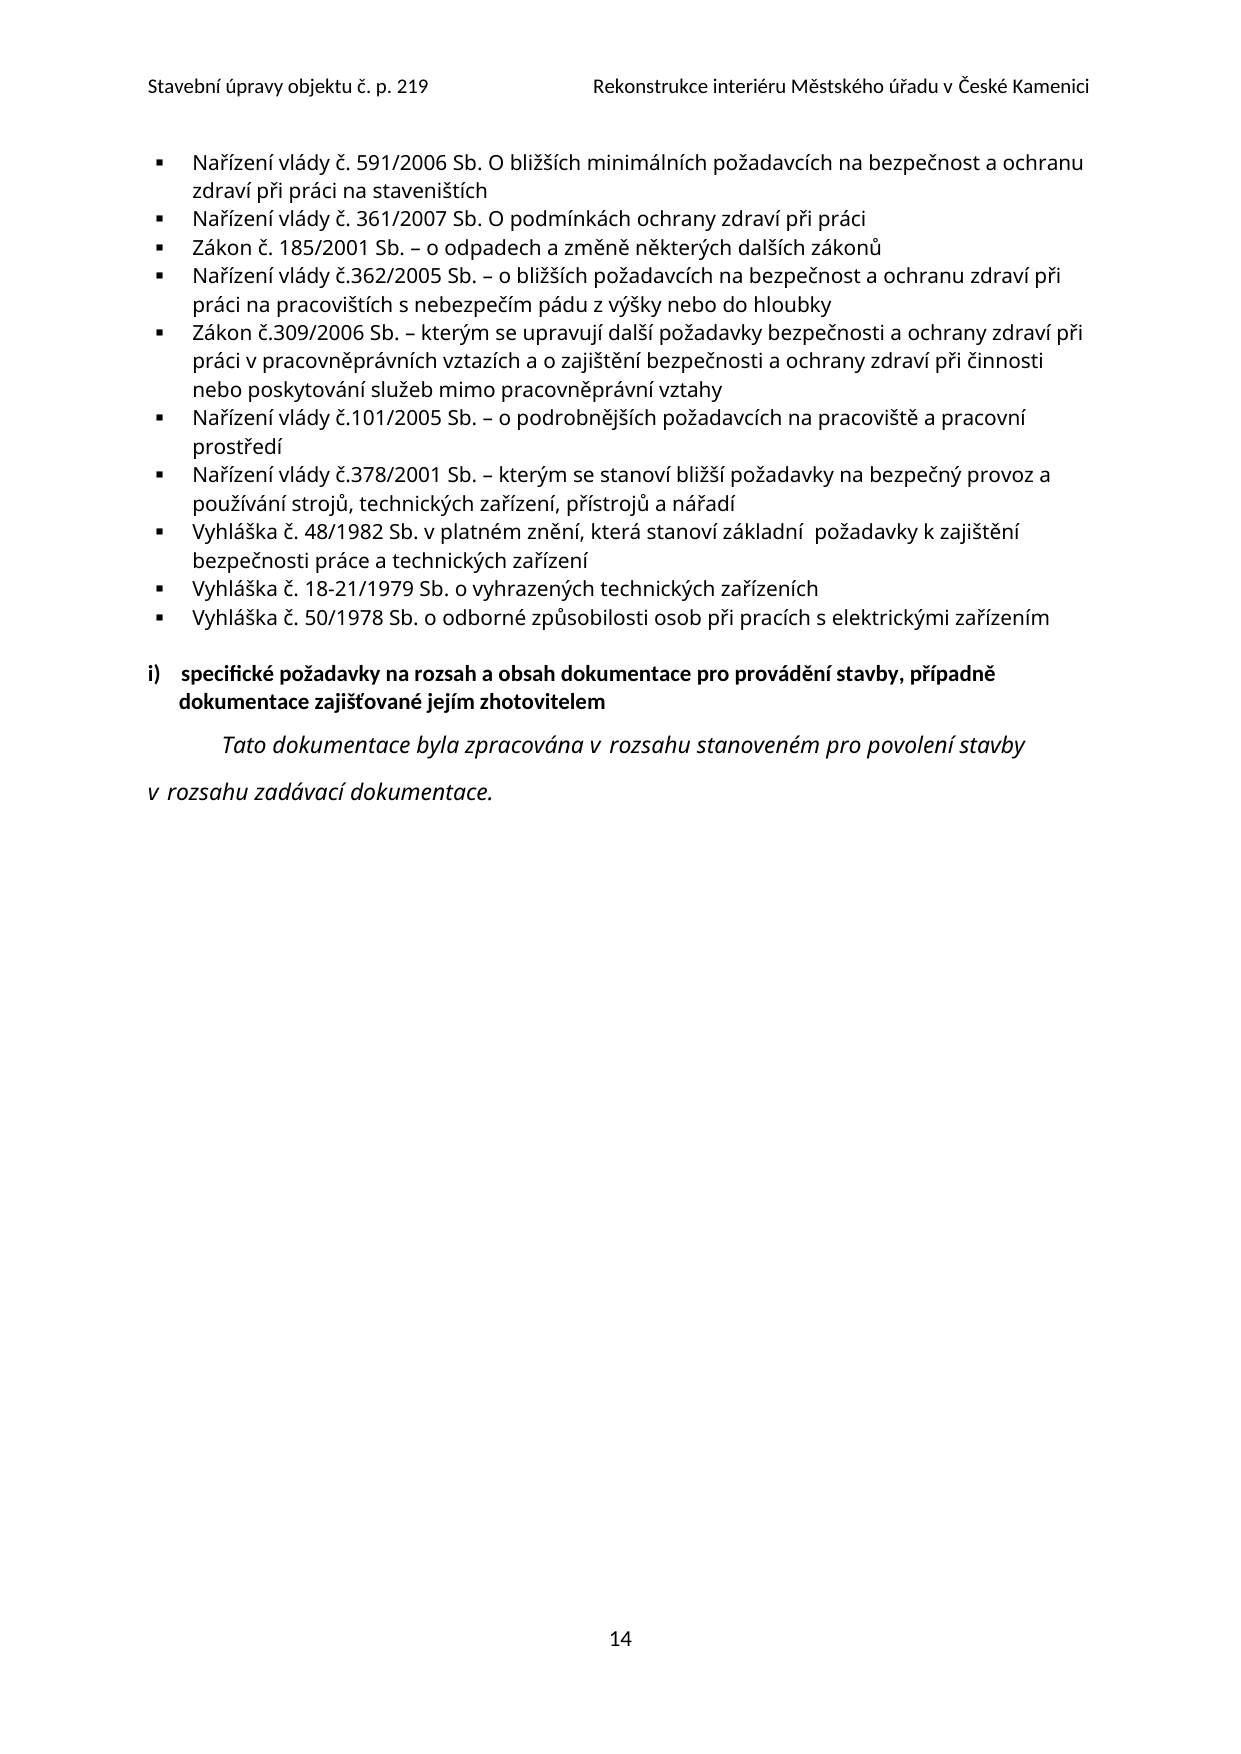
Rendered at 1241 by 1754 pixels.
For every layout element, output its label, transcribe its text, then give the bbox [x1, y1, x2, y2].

list Zákon č.309/2006 Sb. – kterým se upravují další požadavky bezpečnosti a ochrany zdraví při práci v pracovněprávních vztazích a o zajištění bezpečnosti a ochrany zdraví při činnosti nebo poskytování služeb mimo pracovněprávní vztahy [154, 318, 1093, 403]
text Tato dokumentace byla zpracována v rozsahu stanoveném pro povolení stavby v rozsahu zadávací dokumentace. [148, 729, 1093, 808]
text i) specifické požadavky na rozsah a obsah dokumentace pro provádění stavby, případně [148, 659, 1093, 687]
text dokumentace zajišťované jejím zhotovitelem [148, 687, 1093, 716]
list Zákon č. 185/2001 Sb. – o odpadech a změně některých dalších zákonů [154, 233, 1093, 261]
list Vyhláška č. 18-21/1979 Sb. o vyhrazených technických zařízeních [154, 574, 1093, 603]
list Nařízení vlády č. 361/2007 Sb. O podmínkách ochrany zdraví při práci [154, 204, 1093, 233]
list Nařízení vlády č.362/2005 Sb. – o bližších požadavcích na bezpečnost a ochranu zdraví při práci na pracovištích s nebezpečím pádu z výšky nebo do hloubky [154, 261, 1093, 318]
list Nařízení vlády č.101/2005 Sb. – o podrobnějších požadavcích na pracoviště a pracovní prostředí [154, 403, 1093, 460]
list Nařízení vlády č. 591/2006 Sb. O bližších minimálních požadavcích na bezpečnost a ochranu zdraví při práci na staveništích [154, 148, 1093, 204]
list Vyhláška č. 48/1982 Sb. v platném znění, která stanoví základní požadavky k zajištění bezpečnosti práce a technických zařízení [154, 517, 1093, 574]
list Nařízení vlády č.378/2001 Sb. – kterým se stanoví bližší požadavky na bezpečný provoz a používání strojů, technických zařízení, přístrojů a nářadí [154, 460, 1093, 517]
list Vyhláška č. 50/1978 Sb. o odborné způsobilosti osob při pracích s elektrickými zařízením [154, 603, 1093, 631]
